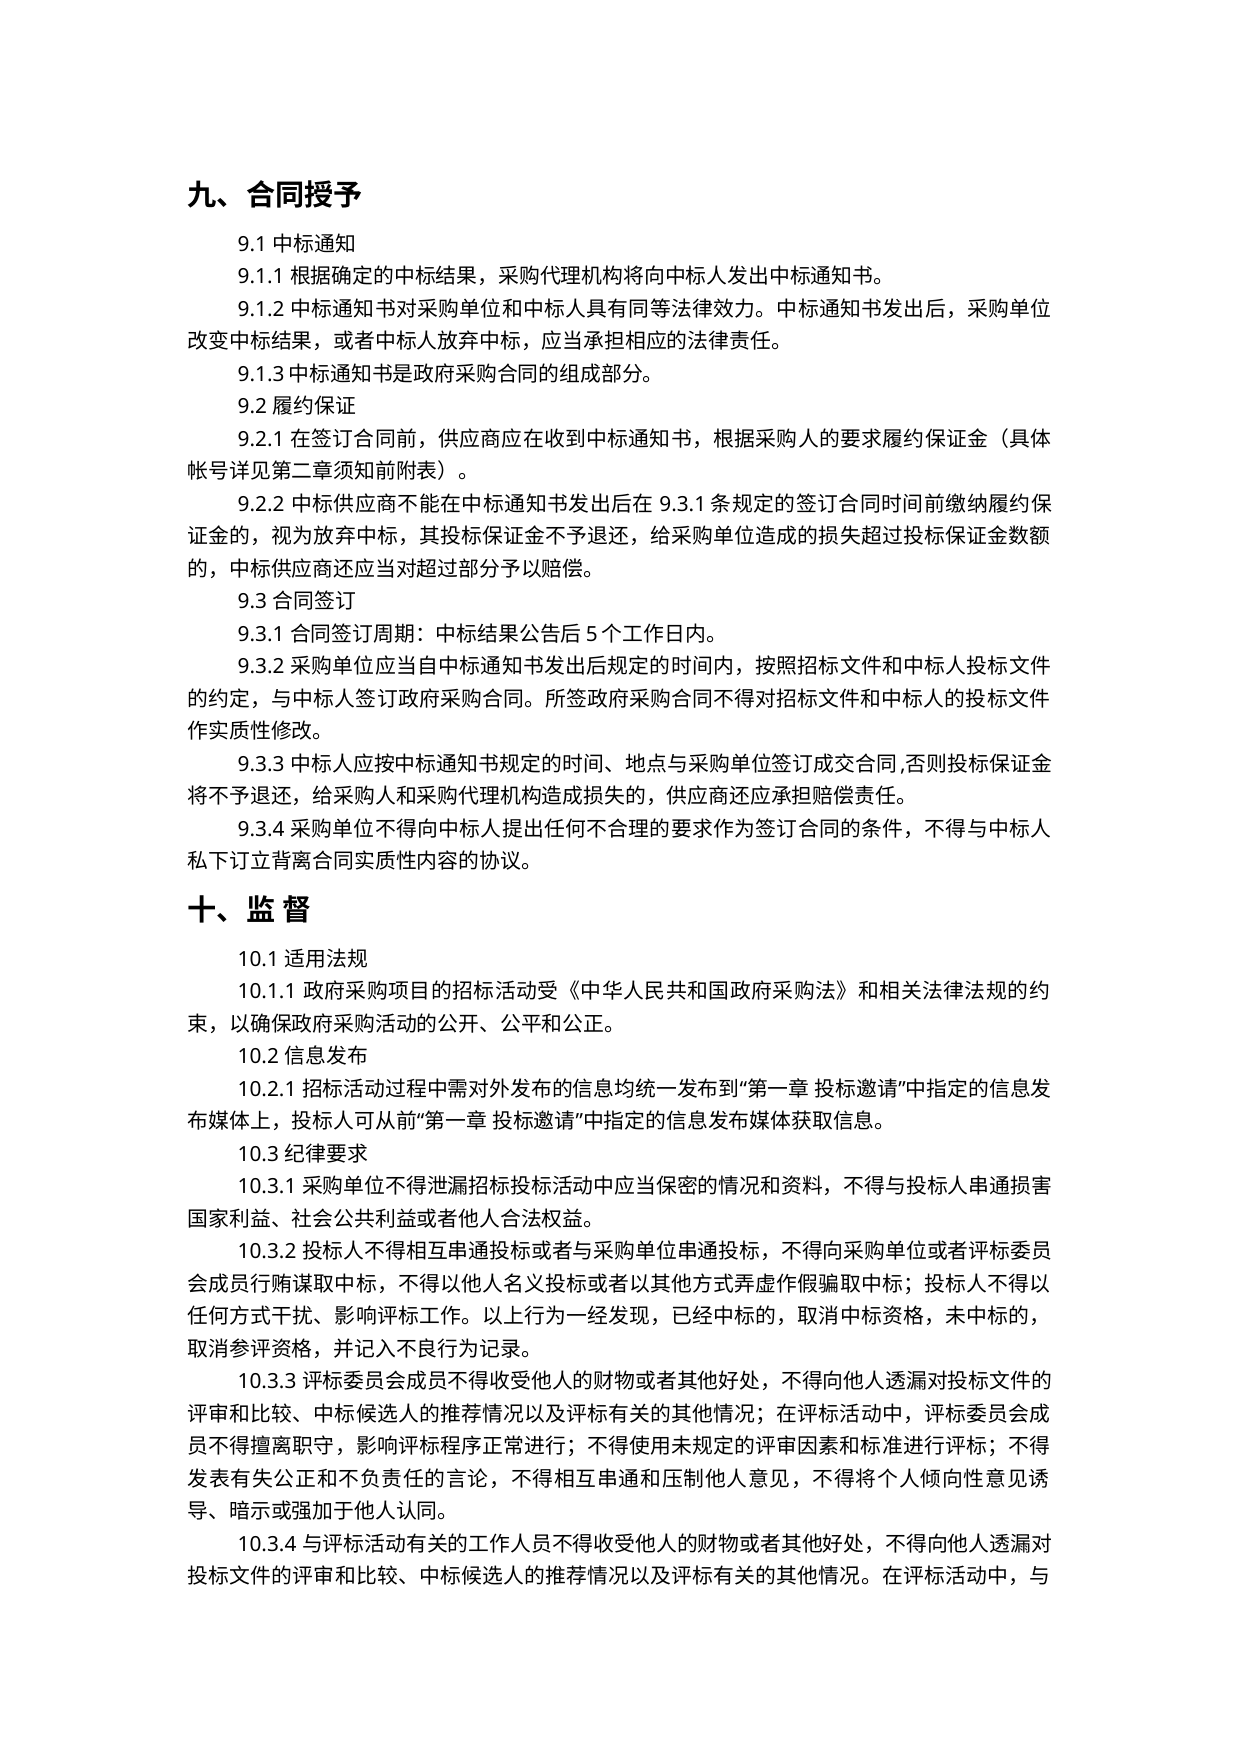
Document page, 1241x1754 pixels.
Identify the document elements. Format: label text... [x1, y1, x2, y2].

text 十、监 督 [187, 877, 1053, 942]
text 10.3 纪律要求 [187, 1137, 1053, 1169]
text 9.3.3 中标人应按中标通知书规定的时间、地点与采购单位签订成交合同,否则投标保证金将不予退还，给采购人和采购代理机构造成损失的，供应商还应承担赔偿责任。 [187, 747, 1053, 812]
text 10.3.2 投标人不得相互串通投标或者与采购单位串通投标，不得向采购单位或者评标委员会成员行贿谋取中标，不得以他人名义投标或者以其他方式弄虚作假骗取中标；投标人不得以任何方式干扰、影响评标工作。以上行为一经发现，已经中标的，取消中标资格，未中标的，取消参评资格，并记入不良行为记录。 [187, 1234, 1053, 1364]
text 9.2.2 中标供应商不能在中标通知书发出后在9.3.1条规定的签订合同时间前缴纳履约保证金的，视为放弃中标，其投标保证金不予退还，给采购单位造成的损失超过投标保证金数额的，中标供应商还应当对超过部分予以赔偿。 [187, 487, 1053, 584]
text 9.1.2 中标通知书对采购单位和中标人具有同等法律效力。中标通知书发出后，采购单位改变中标结果，或者中标人放弃中标，应当承担相应的法律责任。 [187, 292, 1053, 357]
text 10.2 信息发布 [187, 1039, 1053, 1072]
text 9.3.1 合同签订周期：中标结果公告后5个工作日内。 [187, 617, 1053, 649]
text 9.2 履约保证 [187, 389, 1053, 422]
text 九、合同授予 [187, 162, 1053, 227]
text 9.3.4 采购单位不得向中标人提出任何不合理的要求作为签订合同的条件，不得与中标人私下订立背离合同实质性内容的协议。 [187, 812, 1053, 877]
text 9.2.1 在签订合同前，供应商应在收到中标通知书，根据采购人的要求履约保证金（具体帐号详见第二章须知前附表）。 [187, 422, 1053, 487]
text 10.3.3 评标委员会成员不得收受他人的财物或者其他好处，不得向他人透漏对投标文件的评审和比较、中标候选人的推荐情况以及评标有关的其他情况；在评标活动中，评标委员会成员不得擅离职守，影响评标程序正常进行；不得使用未规定的评审因素和标准进行评标；不得发表有失公正和不负责任的言论，不得相互串通和压制他人意见，不得将个人倾向性意见诱导、暗示或强加于他人认同。 [187, 1364, 1053, 1527]
text 9.1.3中标通知书是政府采购合同的组成部分。 [187, 357, 1053, 389]
text 10.3.1 采购单位不得泄漏招标投标活动中应当保密的情况和资料，不得与投标人串通损害国家利益、社会公共利益或者他人合法权益。 [187, 1169, 1053, 1234]
text 9.1.1 根据确定的中标结果，采购代理机构将向中标人发出中标通知书。 [187, 259, 1053, 292]
text 10.1 适用法规 [187, 942, 1053, 974]
text 9.3.2 采购单位应当自中标通知书发出后规定的时间内，按照招标文件和中标人投标文件的约定，与中标人签订政府采购合同。所签政府采购合同不得对招标文件和中标人的投标文件作实质性修改。 [187, 649, 1053, 747]
text 9.3 合同签订 [187, 584, 1053, 617]
text 10.2.1 招标活动过程中需对外发布的信息均统一发布到“第一章 投标邀请”中指定的信息发布媒体上，投标人可从前“第一章 投标邀请”中指定的信息发布媒体获取信息。 [187, 1072, 1053, 1137]
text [187, 1527, 1053, 1592]
text 10.1.1 政府采购项目的招标活动受《中华人民共和国政府采购法》和相关法律法规的约束，以确保政府采购活动的公开、公平和公正。 [187, 974, 1053, 1039]
text 9.1 中标通知 [187, 227, 1053, 259]
